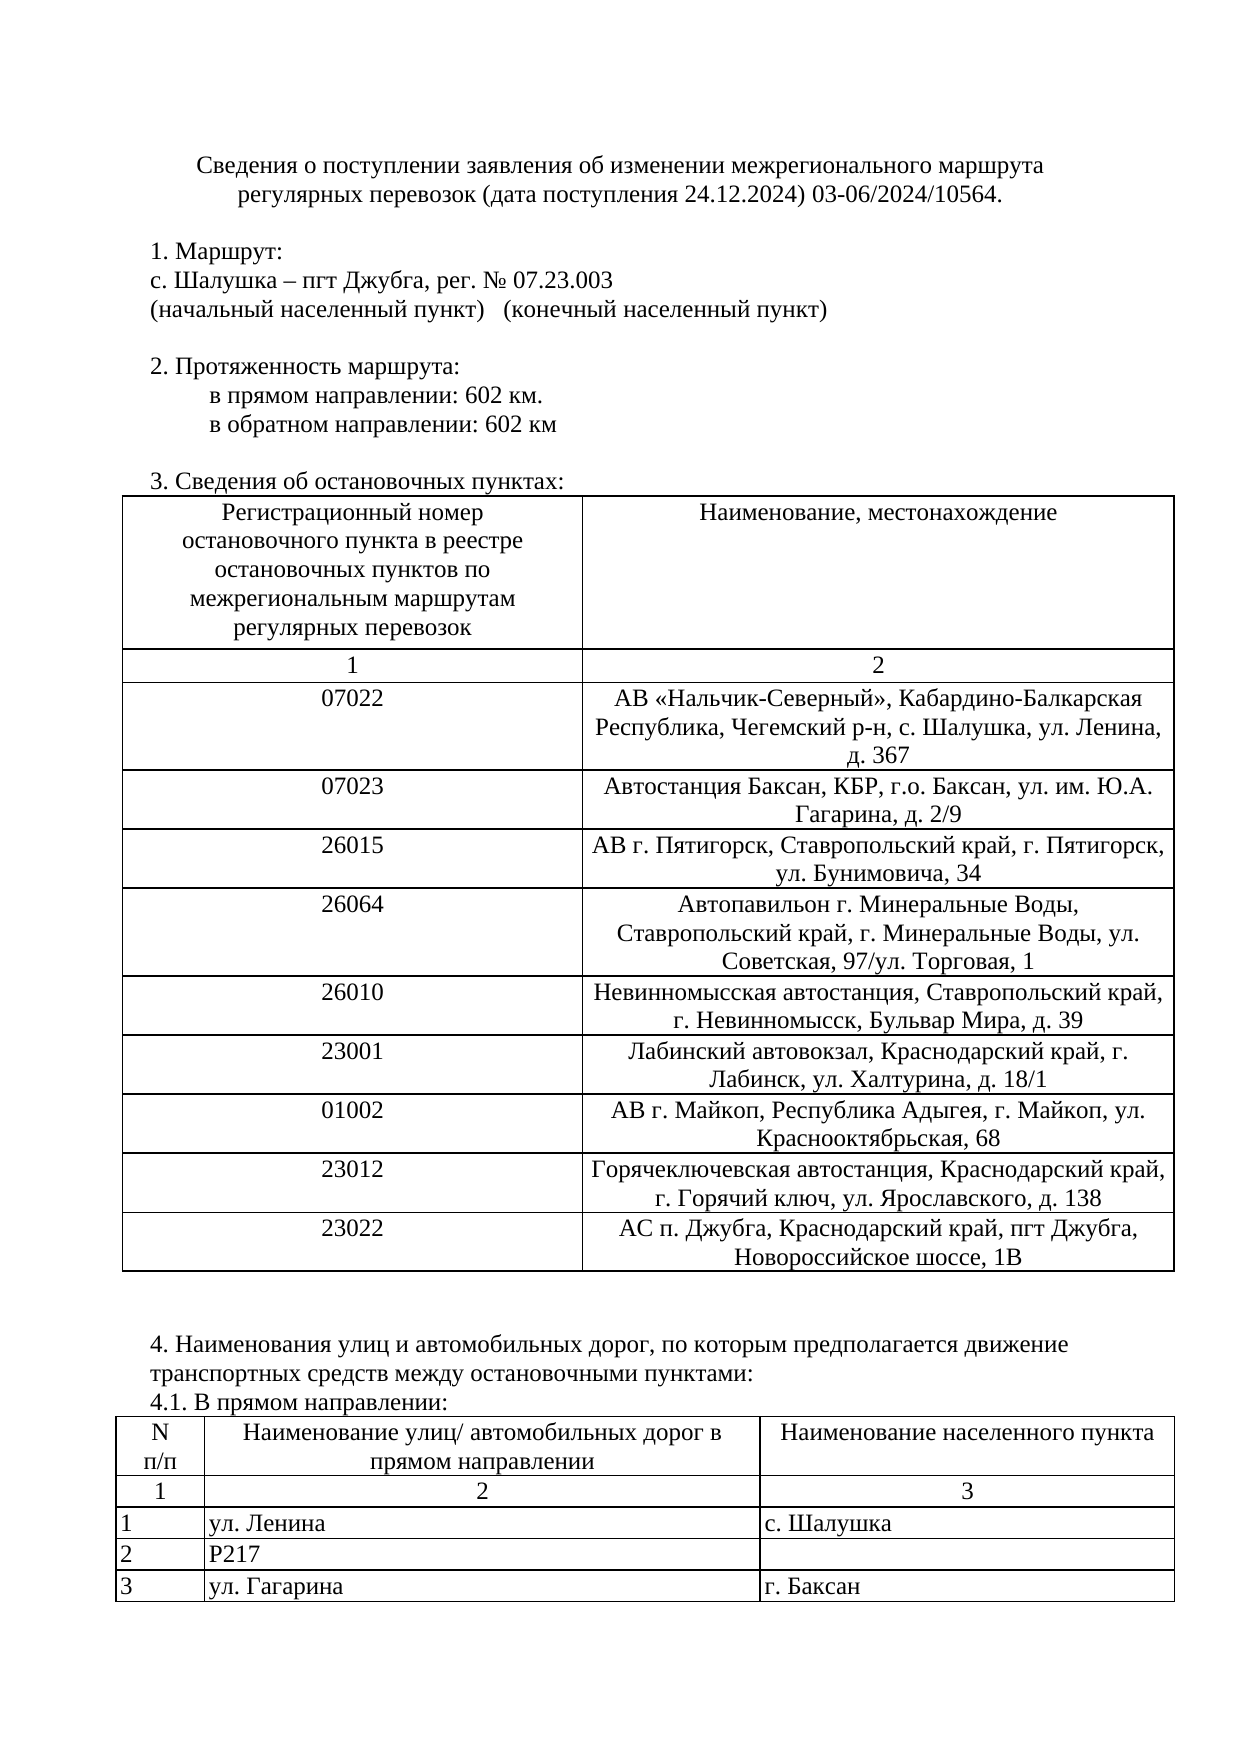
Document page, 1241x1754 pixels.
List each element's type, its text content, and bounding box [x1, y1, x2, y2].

table_cell г. Баксан [761, 1571, 1174, 1601]
text с. Шалушка – пгт Джубга, рег. № 07.23.003 [150, 265, 1090, 294]
table_cell 2 [117, 1539, 204, 1569]
table_cell 23001 [123, 1036, 582, 1093]
text 4. Наименования улиц и автомобильных дорог, по которым предполагается движение транспортных средств между остановочными пунктами: [150, 1329, 1090, 1387]
table_cell 3 [761, 1476, 1174, 1506]
table_header Наименование улиц/ автомобильных дорог в прямом направлении [205, 1417, 759, 1475]
table_header N п/п [117, 1417, 204, 1475]
text в прямом направлении: 602 км. [150, 380, 1090, 409]
table_cell Р217 [205, 1539, 759, 1569]
table_cell АВ г. Пятигорск, Ставропольский край, г. Пятигорск, ул. Бунимовича, 34 [583, 830, 1173, 887]
table_cell 26064 [123, 889, 582, 975]
text 4.1. В прямом направлении: [150, 1387, 1090, 1416]
table_cell 23022 [123, 1213, 582, 1270]
table_cell ул. Гагарина [205, 1571, 759, 1601]
table_cell с. Шалушка [761, 1508, 1174, 1538]
table_cell 1 [117, 1508, 204, 1538]
table_cell Автопавильон г. Минеральные Воды, Ставропольский край, г. Минеральные Воды, ул. Советская, 97/ул. Торговая, 1 [583, 889, 1173, 975]
table_cell 07023 [123, 771, 582, 828]
table_cell 26015 [123, 830, 582, 887]
text (начальный населенный пункт) (конечный населенный пункт) [150, 294, 1090, 322]
table_cell Лабинский автовокзал, Краснодарский край, г. Лабинск, ул. Халтурина, д. 18/1 [583, 1036, 1173, 1093]
table_cell 2 [205, 1476, 759, 1506]
table_cell 2 [583, 650, 1173, 681]
table_cell 1 [123, 650, 582, 681]
table_cell 26010 [123, 977, 582, 1034]
text 1. Маршрут: [150, 236, 1090, 265]
table_cell [761, 1539, 1174, 1569]
text 2. Протяженность маршрута: [150, 351, 1090, 380]
table_cell ул. Ленина [205, 1508, 759, 1538]
table_cell 1 [117, 1476, 204, 1506]
table_header Наименование населенного пункта [761, 1417, 1174, 1475]
table_header Наименование, местонахождение [583, 497, 1173, 648]
table_cell Автостанция Баксан, КБР, г.о. Баксан, ул. им. Ю.А. Гагарина, д. 2/9 [583, 771, 1173, 828]
table_cell 07022 [123, 683, 582, 769]
text Сведения о поступлении заявления об изменении межрегионального маршрута регулярных перевозок (дата поступления 24.12.2024) 03-06/2024/10564. [150, 150, 1090, 207]
table_cell АВ «Нальчик-Северный», Кабардино-Балкарская Республика, Чегемский р-н, с. Шалушка, ул. Ленина, д. 367 [583, 683, 1173, 769]
table_cell Горячеключевская автостанция, Краснодарский край, г. Горячий ключ, ул. Ярославского, д. 138 [583, 1154, 1173, 1211]
table_cell АС п. Джубга, Краснодарский край, пгт Джубга, Новороссийское шоссе, 1В [583, 1213, 1173, 1270]
table_cell Невинномысская автостанция, Ставропольский край, г. Невинномысск, Бульвар Мира, д. 39 [583, 977, 1173, 1034]
table_cell 3 [117, 1571, 204, 1601]
table_cell АВ г. Майкоп, Республика Адыгея, г. Майкоп, ул. Краснооктябрьская, 68 [583, 1095, 1173, 1152]
table_cell 01002 [123, 1095, 582, 1152]
text 3. Сведения об остановочных пунктах: [150, 466, 1090, 495]
table_header Регистрационный номер остановочного пункта в реестре остановочных пунктов по межрегиональным маршрутам регулярных перевозок [123, 497, 582, 648]
text в обратном направлении: 602 км [150, 409, 1090, 437]
table_cell 23012 [123, 1154, 582, 1211]
